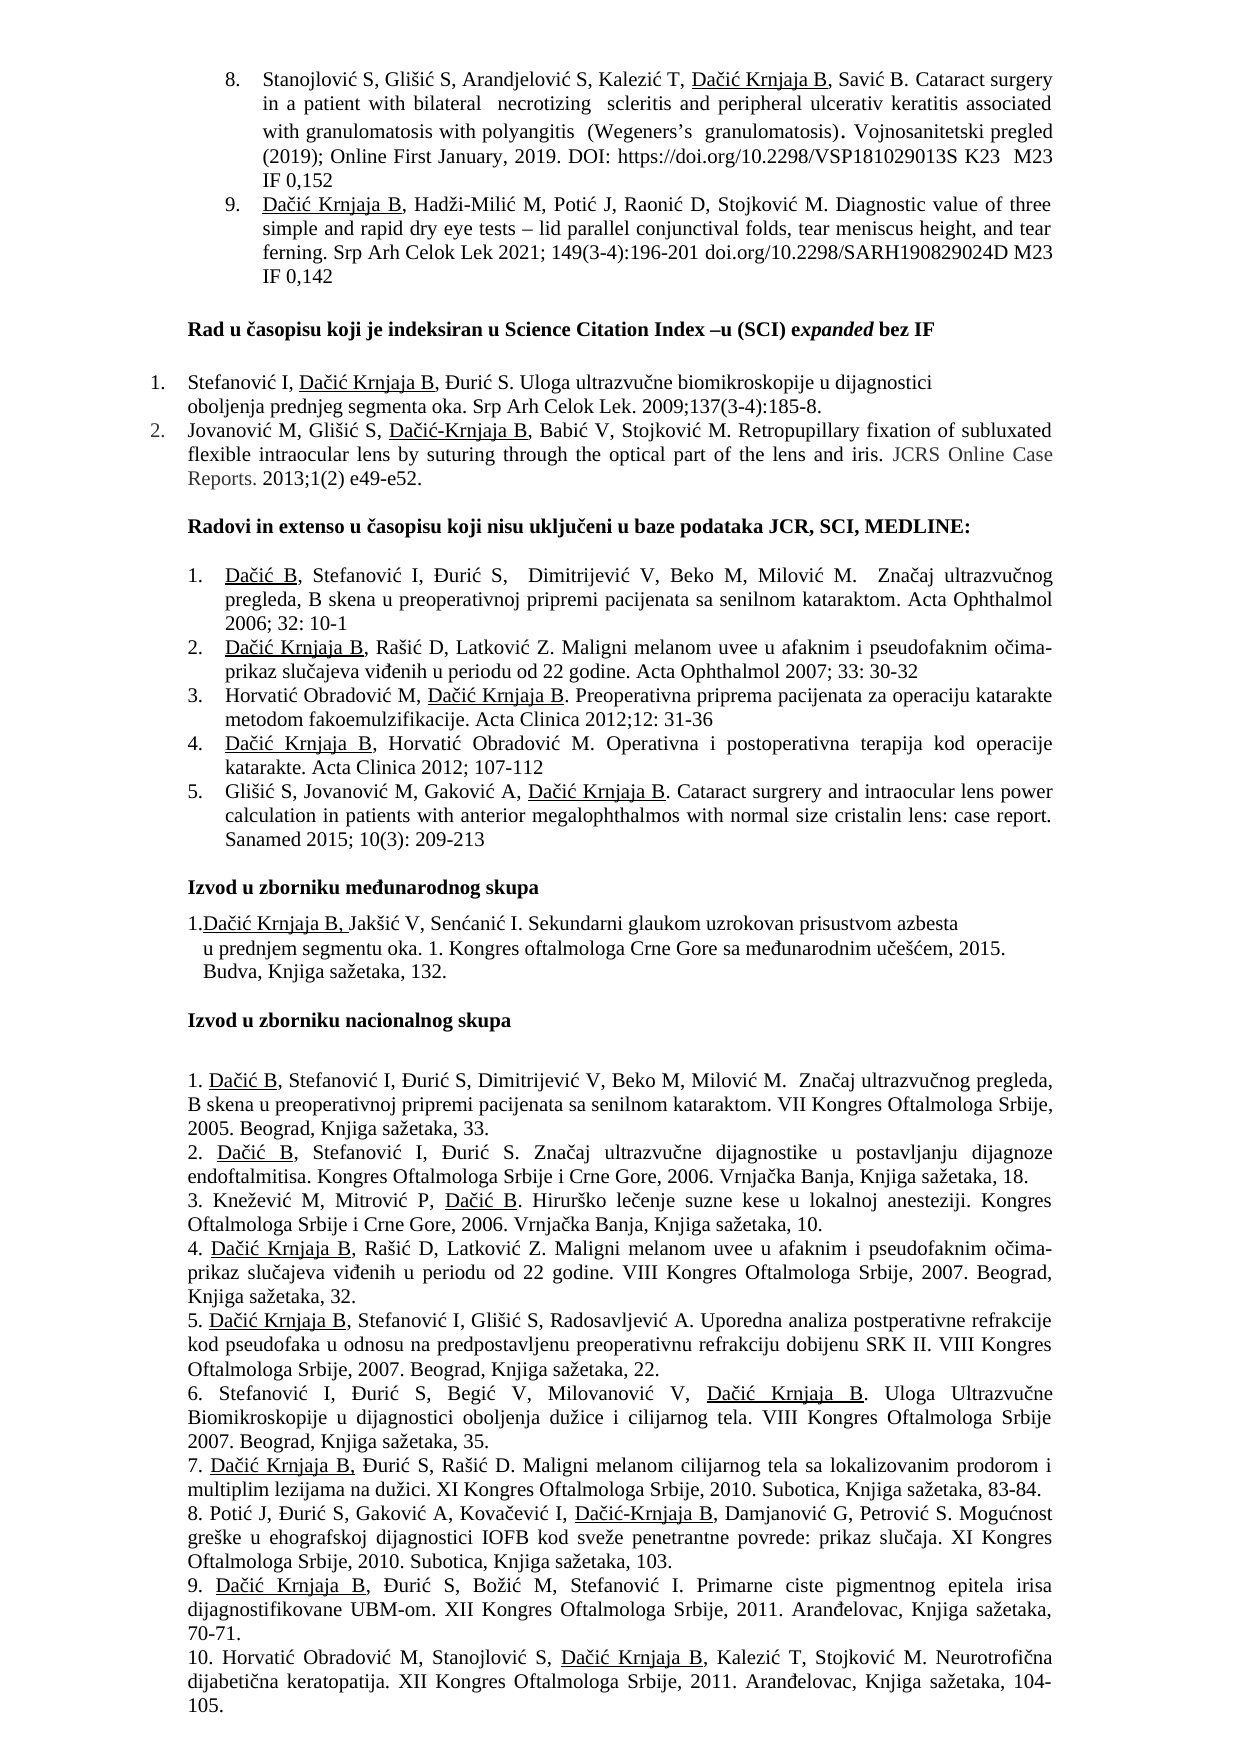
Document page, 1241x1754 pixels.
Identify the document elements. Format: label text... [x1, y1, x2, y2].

text 9. Dačić Krnjaja B, Đurić S, Božić M, Stefanović I. Primarne ciste pigmentnog epitela irisa dijagnostifikovane UBM-om. XII Kongres Oftalmologa Srbije, 2011. Aranđelovac, Knjiga sažetaka, 70-71. [187, 1573, 1053, 1645]
text 7. Dačić Krnjaja B, Đurić S, Rašić D. Maligni melanom cilijarnog tela sa lokalizovanim prodorom i multiplim lezijama na dužici. XI Kongres Oftalmologa Srbije, 2010. Subotica, Knjiga sažetaka, 83-84. [187, 1453, 1053, 1501]
list Stefanović I, Dačić Krnjaja B, Đurić S. Uloga ultrazvučne biomikroskopije u dijagnostici [150, 370, 1053, 394]
list Stanojlović S, Glišić S, Arandjelović S, Kalezić T, Dačić Krnjaja B, Savić B. Cataract surgery in a patient with bilateral necrotizing scleritis and peripheral ulcerativ keratitis associated with granulomatosis with polyangitis (Wegeners’s granulomatosis). Vojnosanitetski pregled (2019); Online First January, 2019. DOI: https://doi.org/10.2298/VSP181029013S K23 M23 IF 0,152 [225, 67, 1053, 192]
list Horvatić Obradović M, Dačić Krnjaja B. Preoperativna priprema pacijenata za operaciju katarakte metodom fakoemulzifikacije. Acta Clinica 2012;12: 31-36 [187, 683, 1053, 731]
text 2. Dačić B, Stefanović I, Đurić S. Značaj ultrazvučne dijagnostike u postavljanju dijagnoze endoftalmitisa. Kongres Oftalmologa Srbije i Crne Gore, 2006. Vrnjačka Banja, Knjiga sažetaka, 18. [187, 1140, 1053, 1188]
list Radovi in extenso u časopisu koji nisu uključeni u baze podataka JCR, SCI, MEDLINE: [187, 514, 1053, 538]
text 10. Horvatić Obradović M, Stanojlović S, Dačić Krnjaja B, Kalezić T, Stojković M. Neurotrofična dijabetična keratopatija. XII Kongres Oftalmologa Srbije, 2011. Aranđelovac, Knjiga sažetaka, 104-105. [187, 1645, 1053, 1717]
text 5. Dačić Krnjaja B, Stefanović I, Glišić S, Radosavljević A. Uporedna analiza postperativne refrakcije kod pseudofaka u odnosu na predpostavljenu preoperativnu refrakciju dobijenu SRK II. VIII Kongres Oftalmologa Srbije, 2007. Beograd, Knjiga sažetaka, 22. [187, 1308, 1053, 1381]
text Budva, Knjiga sažetaka, 132. [187, 959, 1053, 983]
text 8. Potić J, Đurić S, Gaković A, Kovačević I, Dačić-Krnjaja B, Damjanović G, Petrović S. Mogućnost greške u ehografskoj dijagnostici IOFB kod sveže penetrantne povrede: prikaz slučaja. XI Kongres Oftalmologa Srbije, 2010. Subotica, Knjiga sažetaka, 103. [187, 1501, 1053, 1573]
text 1.Dačić Krnjaja B, Jakšić V, Senćanić I. Sekundarni glaukom uzrokovan prisustvom azbesta [187, 911, 1053, 935]
text oboljenja prednjeg segmenta oka. Srp Arh Celok Lek. 2009;137(3-4):185-8. [187, 394, 1053, 418]
text u prednjem segmentu oka. 1. Kongres oftalmologa Crne Gore sa međunarodnim učešćem, 2015. [187, 935, 1053, 959]
list Jovanović M, Glišić S, Dačić-Krnjaja B, Babić V, Stojković M. Retropupillary fixation of subluxated flexible intraocular lens by suturing through the optical part of the lens and iris. JCRS Online Case Reports. 2013;1(2) e49-e52. [150, 418, 1053, 490]
list Dačić B, Stefanović I, Đurić S, Dimitrijević V, Beko M, Milović M. Značaj ultrazvučnog pregleda, B skena u preoperativnoj pripremi pacijenata sa senilnom kataraktom. Acta Ophthalmol 2006; 32: 10-1 [187, 562, 1053, 635]
list Dačić Krnjaja B, Horvatić Obradović M. Operativna i postoperativna terapija kod operacije katarakte. Acta Clinica 2012; 107-112 [187, 731, 1053, 779]
list Dačić Krnjaja B, Hadži-Milić M, Potić J, Raonić D, Stojković M. Diagnostic value of three simple and rapid dry eye tests – lid parallel conjunctival folds, tear meniscus height, and tear ferning. Srp Arh Celok Lek 2021; 149(3-4):196-201 doi.org/10.2298/SARH190829024D M23 IF 0,142 [225, 192, 1053, 288]
list Dačić Krnjaja B, Rašić D, Latković Z. Maligni melanom uvee u afaknim i pseudofaknim očima- prikaz slučajeva viđenih u periodu od 22 godine. Acta Ophthalmol 2007; 33: 30-32 [187, 635, 1053, 683]
text 1. Dačić B, Stefanović I, Đurić S, Dimitrijević V, Beko M, Milović M. Značaj ultrazvučnog pregleda, B skena u preoperativnoj pripremi pacijenata sa senilnom kataraktom. VII Kongres Oftalmologa Srbije, 2005. Beograd, Knjiga sažetaka, 33. [187, 1068, 1053, 1140]
text Izvod u zborniku međunarodnog skupa [187, 875, 1053, 899]
text 6. Stefanović I, Đurić S, Begić V, Milovanović V, Dačić Krnjaja B. Uloga Ultrazvučne Biomikroskopije u dijagnostici oboljenja dužice i cilijarnog tela. VIII Kongres Oftalmologa Srbije 2007. Beograd, Knjiga sažetaka, 35. [187, 1381, 1053, 1453]
text 3. Knežević M, Mitrović P, Dačić B. Hirurško lečenje suzne kese u lokalnoj anesteziji. Kongres Oftalmologa Srbije i Crne Gore, 2006. Vrnjačka Banja, Knjiga sažetaka, 10. [187, 1188, 1053, 1236]
text 4. Dačić Krnjaja B, Rašić D, Latković Z. Maligni melanom uvee u afaknim i pseudofaknim očima- prikaz slučajeva viđenih u periodu od 22 godine. VIII Kongres Oftalmologa Srbije, 2007. Beograd, Knjiga sažetaka, 32. [187, 1236, 1053, 1308]
list Glišić S, Jovanović M, Gaković A, Dačić Krnjaja B. Cataract surgrery and intraocular lens power calculation in patients with anterior megalophthalmos with normal size cristalin lens: case report. Sanamed 2015; 10(3): 209-213 [187, 779, 1053, 851]
text Rad u časopisu koji je indeksiran u Science Citation Index –u (SCI) expanded bez IF [187, 317, 1053, 341]
text Izvod u zborniku nacionalnog skupa [187, 1008, 1053, 1032]
